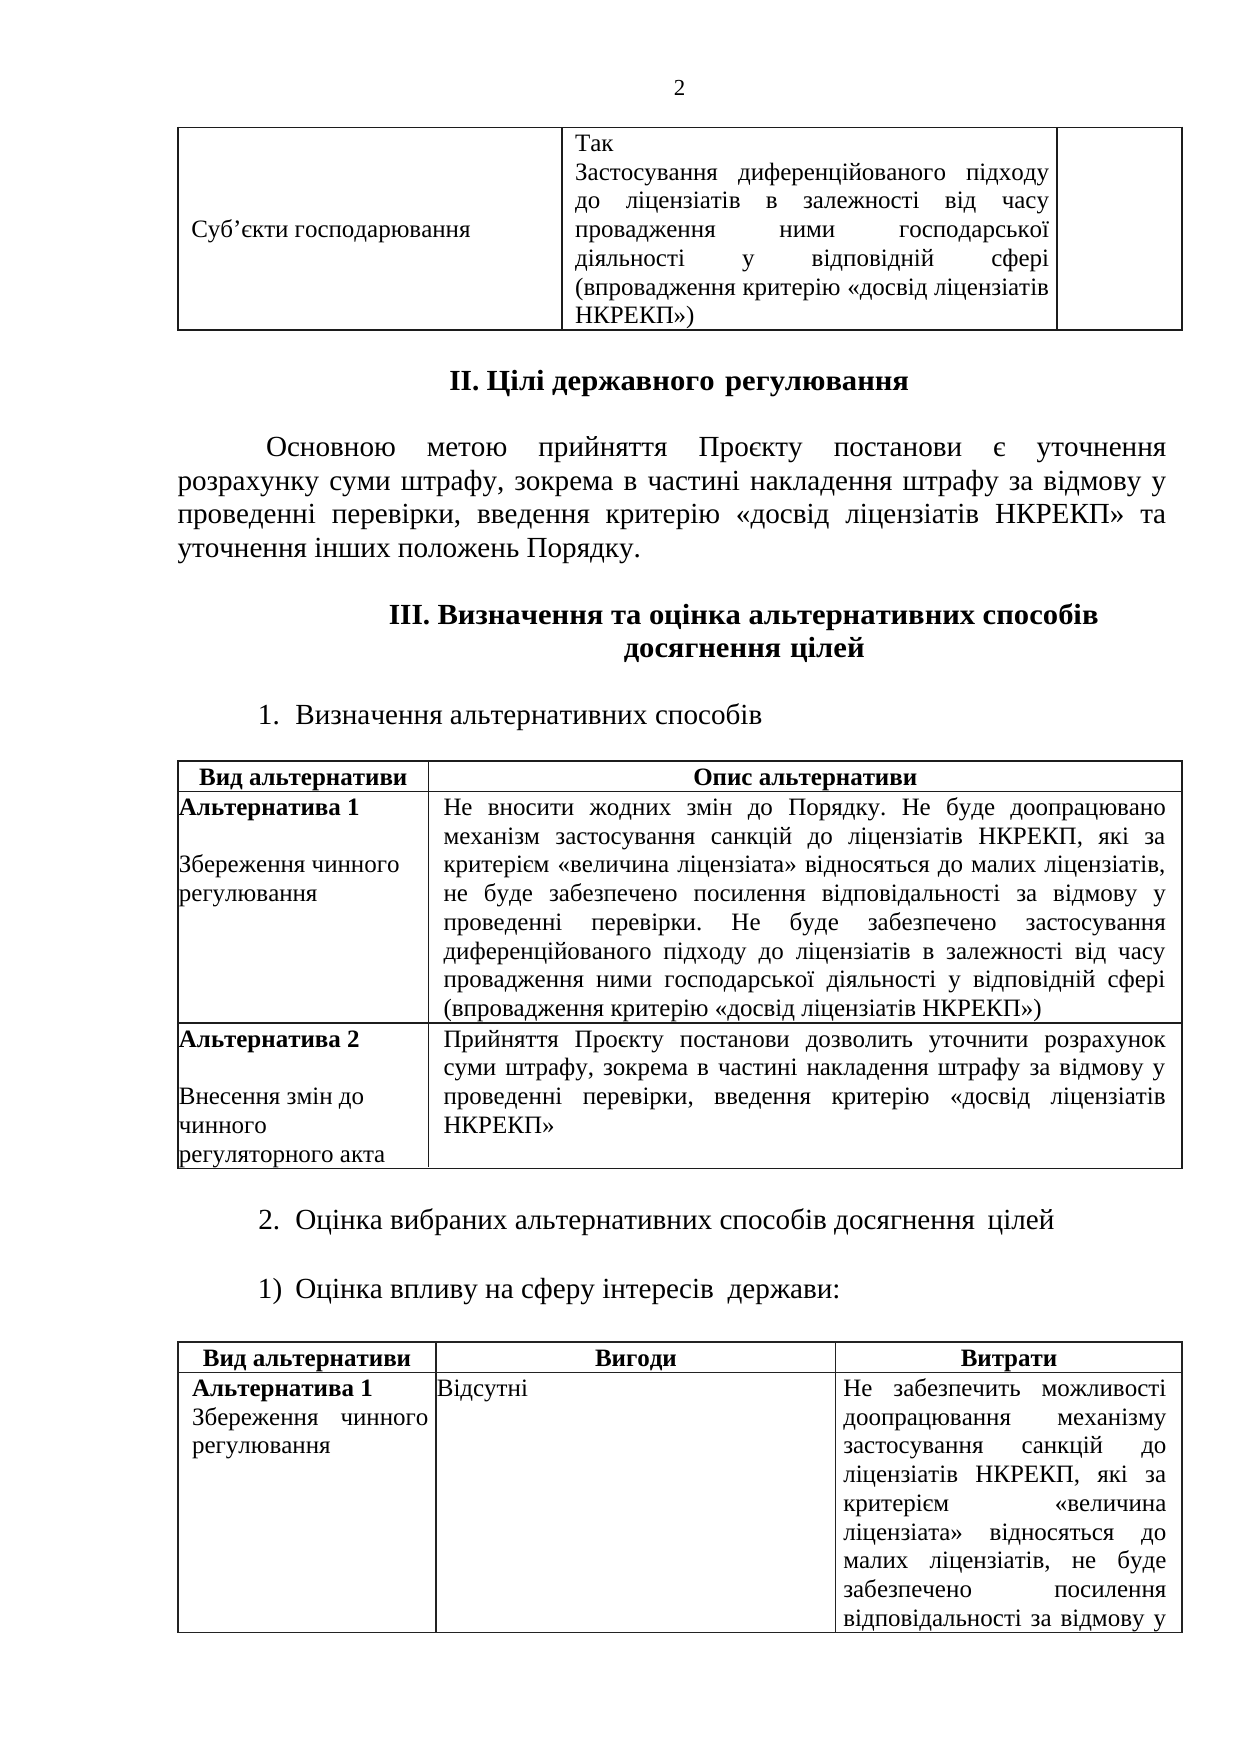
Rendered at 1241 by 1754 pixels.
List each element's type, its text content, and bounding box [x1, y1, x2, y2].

list Визначення альтернативних способів [258, 697, 1181, 731]
table_cell Альтернатива 2 Внесення змін до чинного регуляторного акта [179, 1024, 428, 1167]
list Оцінка впливу на сферу інтересів держави: [258, 1271, 1181, 1304]
table_cell Cyб’єкти господарювання [179, 128, 561, 329]
list Визначення та оцінка альтернативних способів досягнення цілей [307, 597, 1181, 664]
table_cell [836, 1373, 1181, 1632]
list Цілі державного регулювання [177, 363, 1181, 396]
text Основною метою прийняття Проєкту постанови є уточнення розрахунку суми штрафу, зокрема в частині накладення штрафу за відмову у проведенні перевірки, введення критерію «досвід ліцензіатів НКРЕКП» та уточнення інших положень Порядку. [177, 429, 1167, 563]
table_header Вид альтернативи [179, 1343, 435, 1371]
table_cell Так Застосування диференційованого підходу до ліцензіатів в залежності від часу провадження ними господарської діяльності у відповідній сфері (впровадження критерію «досвід ліцензіатів НКРЕКП») [563, 128, 1056, 329]
table_header Вигоди [437, 1343, 835, 1371]
table_header Опис альтернативи [429, 762, 1181, 791]
table_cell Відсутні [437, 1373, 835, 1632]
table_cell [1058, 128, 1181, 329]
table_header Вид альтернативи [179, 762, 428, 791]
table_header Витрати [836, 1343, 1181, 1371]
table_cell Не вносити жодних змін до Порядку. Не буде доопрацювано механізм застосування санкцій до ліцензіатів НКРЕКП, які за критерієм «величина ліцензіата» відносяться до малих ліцензіатів, не буде забезпечено посилення відповідальності за відмову у проведенні перевірки. Не буде забезпечено застосування диференційованого підходу до ліцензіатів в залежності від часу провадження ними господарської діяльності у відповідній сфері (впровадження критерію «досвід ліцензіатів НКРЕКП») [429, 792, 1181, 1022]
table_cell Прийняття Проєкту постанови дозволить уточнити розрахунок суми штрафу, зокрема в частині накладення штрафу за відмову у проведенні перевірки, введення критерію «досвід ліцензіатів НКРЕКП» [429, 1024, 1181, 1167]
table_cell Альтернатива 1 Збереження чинного регулювання [179, 792, 428, 1022]
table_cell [179, 1373, 435, 1632]
list Оцінка вибраних альтернативних способів досягнення цілей [258, 1202, 1181, 1236]
